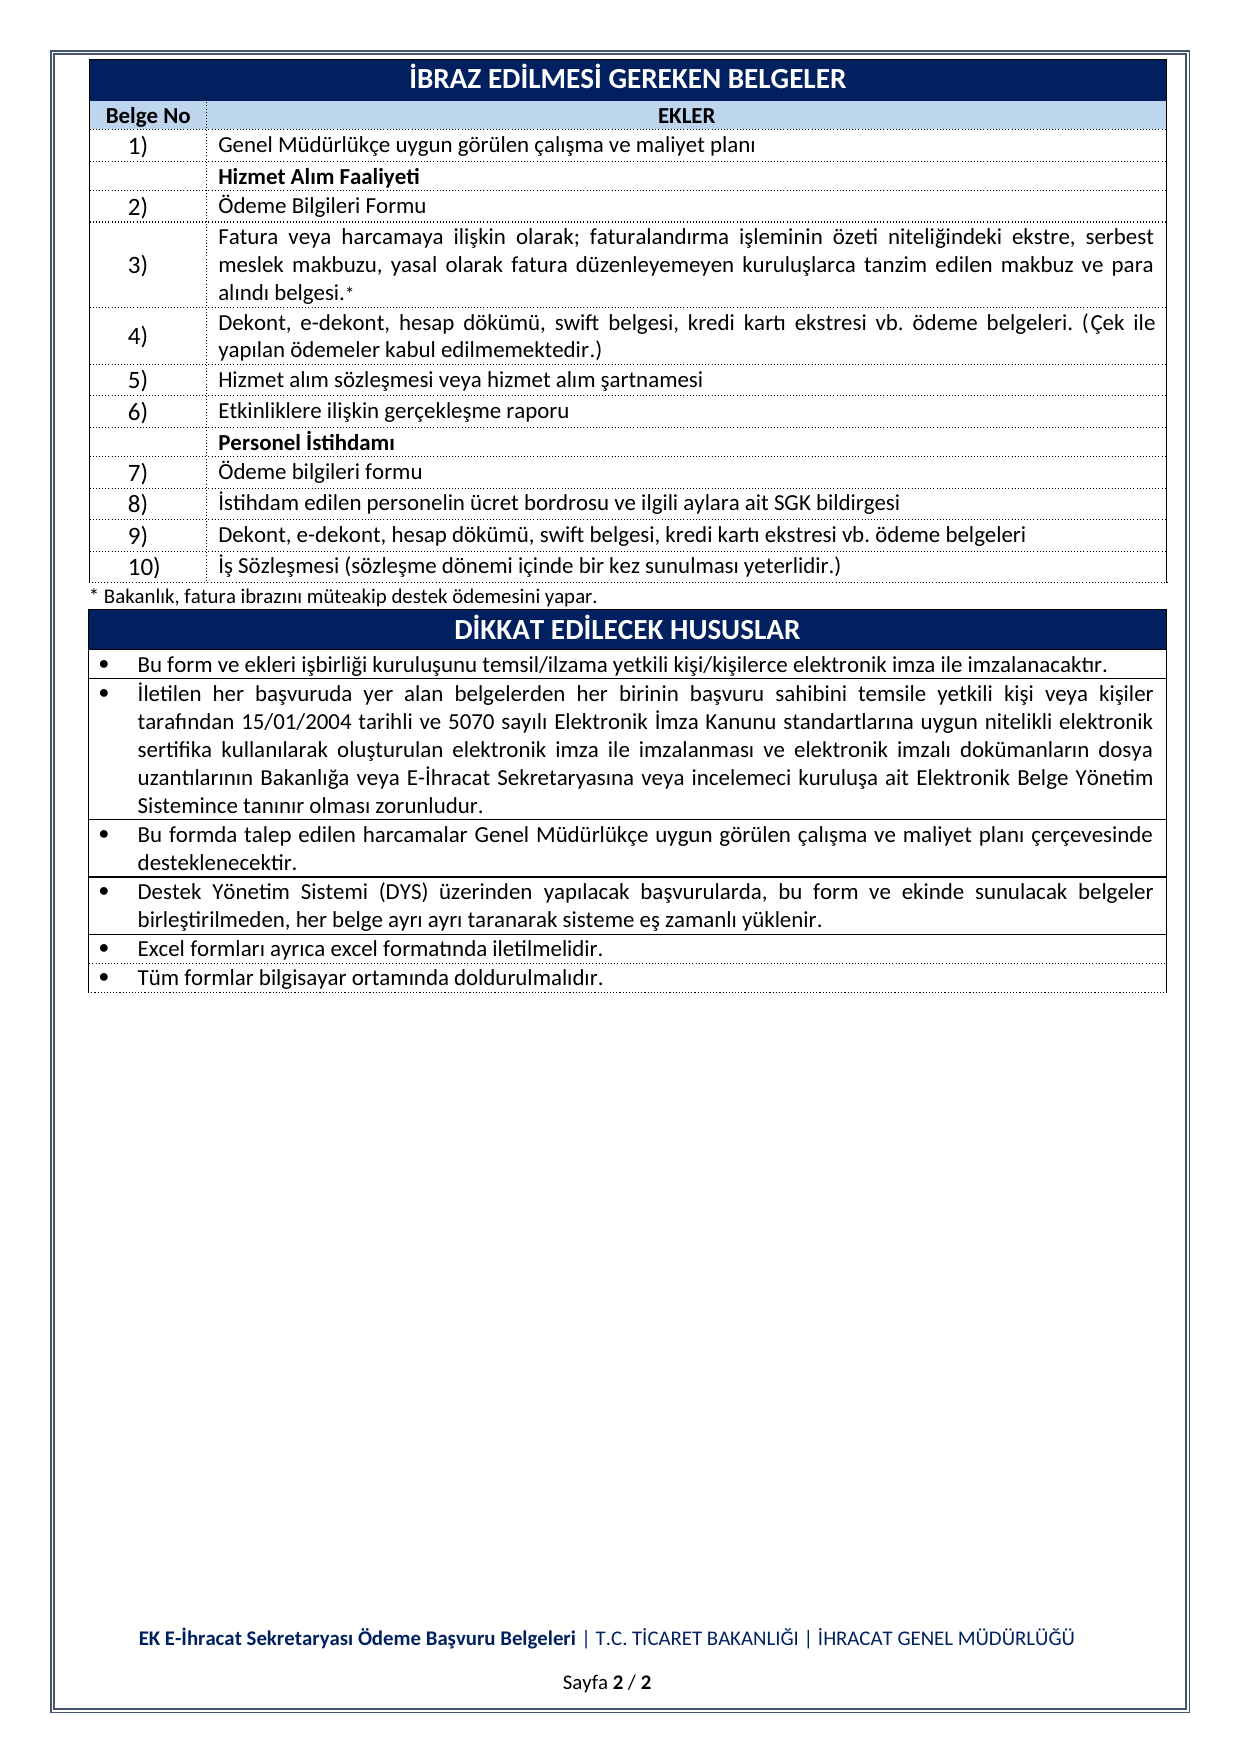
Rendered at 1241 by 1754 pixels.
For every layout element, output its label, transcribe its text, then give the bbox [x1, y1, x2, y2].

table_cell [90, 488, 207, 519]
text * Bakanlık, fatura ibrazını müteakip destek ödemesini yapar. [89, 583, 1152, 608]
table_cell Dekont, e-dekont, hesap dökümü, swift belgesi, kredi kartı ekstresi vb. ödeme belgeleri [207, 519, 1166, 551]
table_cell Ödeme bilgileri formu [207, 456, 1166, 487]
table_cell [90, 551, 207, 582]
table_cell Hizmet alım sözleşmesi veya hizmet alım şartnamesi [207, 364, 1166, 395]
table_cell İş Sözleşmesi (sözleşme dönemi içinde bir kez sunulması yeterlidir.) [207, 551, 1166, 582]
table_header DİKKAT EDİLECEK HUSUSLAR [89, 610, 1166, 649]
table_cell EKLER [207, 101, 1166, 129]
table_cell Etkinliklere ilişkin gerçekleşme raporu [207, 395, 1166, 427]
table_cell [90, 519, 207, 551]
table_header İBRAZ EDİLMESİ GEREKEN BELGELER [90, 60, 1166, 99]
table_cell İletilen her başvuruda yer alan belgelerden her birinin başvuru sahibini temsile yetkili kişi veya kişiler tarafından 15/01/2004 tarihli ve 5070 sayılı Elektronik İmza Kanunu standartlarına uygun nitelikli elektronik sertifika kullanılarak oluşturulan elektronik imza ile imzalanması ve elektronik imzalı dokümanların dosya uzantılarının Bakanlığa veya E-İhracat Sekretaryasına veya incelemeci kuruluşa ait Elektronik Belge Yönetim Sistemince tanınır olması zorunludur. [89, 679, 1166, 819]
table_cell Fatura veya harcamaya ilişkin olarak; faturalandırma işleminin özeti niteliğindeki ekstre, serbest meslek makbuzu, yasal olarak fatura düzenleyemeyen kuruluşlarca tanzim edilen makbuz ve para alındı belgesi.* [207, 221, 1166, 307]
table_cell [90, 427, 207, 456]
table_cell [90, 364, 207, 395]
table_cell [90, 395, 207, 427]
table_cell Belge No [90, 101, 207, 129]
table_cell Destek Yönetim Sistemi (DYS) üzerinden yapılacak başvurularda, bu form ve ekinde sunulacak belgeler birleştirilmeden, her belge ayrı ayrı taranarak sisteme eş zamanlı yüklenir. [89, 878, 1166, 933]
table_cell Tüm formlar bilgisayar ortamında doldurulmalıdır. [89, 963, 1166, 992]
table_cell [90, 129, 207, 161]
table_cell [90, 161, 207, 190]
table_cell Ödeme Bilgileri Formu [207, 190, 1166, 221]
table_cell [90, 190, 207, 221]
table_cell Excel formları ayrıca excel formatında iletilmelidir. [89, 935, 1166, 962]
table_cell Genel Müdürlükçe uygun görülen çalışma ve maliyet planı [207, 129, 1166, 161]
table_cell Bu form ve ekleri işbirliği kuruluşunu temsil/ilzama yetkili kişi/kişilerce elektronik imza ile imzalanacaktır. [89, 650, 1166, 678]
table_cell İstihdam edilen personelin ücret bordrosu ve ilgili aylara ait SGK bildirgesi [207, 488, 1166, 519]
table_cell Hizmet Alım Faaliyeti [207, 161, 1166, 190]
table_cell Bu formda talep edilen harcamalar Genel Müdürlükçe uygun görülen çalışma ve maliyet planı çerçevesinde desteklenecektir. [89, 820, 1166, 876]
table_cell [90, 221, 207, 307]
table_cell Personel İstihdamı [207, 427, 1166, 456]
table_cell Dekont, e-dekont, hesap dökümü, swift belgesi, kredi kartı ekstresi vb. ödeme belgeleri. (Çek ile yapılan ödemeler kabul edilmemektedir.) [207, 307, 1166, 364]
table_cell [90, 456, 207, 487]
table_cell [90, 307, 207, 364]
